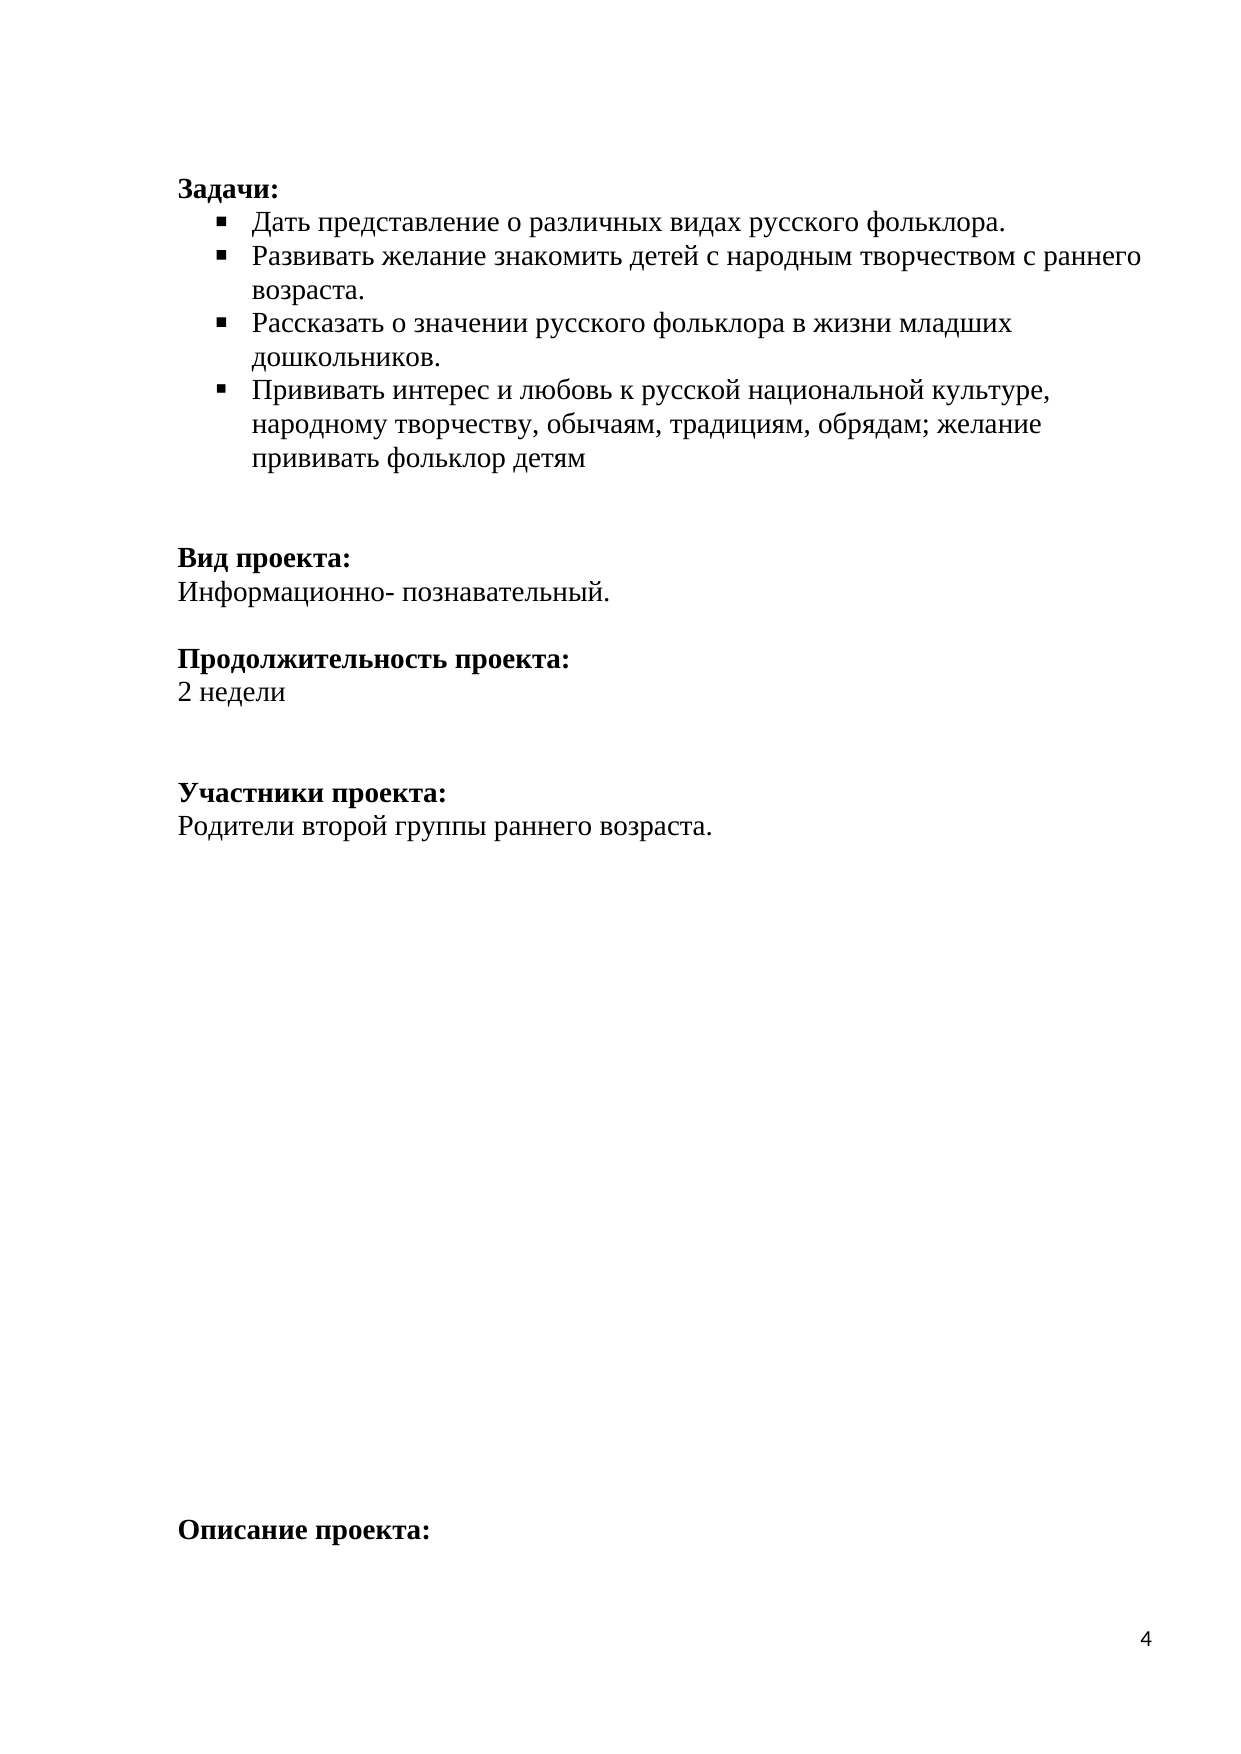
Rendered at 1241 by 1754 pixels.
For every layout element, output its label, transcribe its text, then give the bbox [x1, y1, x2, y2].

text Участники проекта: [177, 775, 1152, 808]
text 2 недели [177, 674, 1152, 708]
text Продолжительность проекта: [177, 641, 1152, 674]
list Дать представление о различных видах русского фольклора. [214, 204, 1152, 238]
list Развивать желание знакомить детей с народным творчеством с раннего возраста. [214, 238, 1152, 305]
list Прививать интерес и любовь к русской национальной культуре, народному творчеству, обычаям, традициям, обрядам; желание прививать фольклор детям [214, 372, 1152, 473]
text Родители второй группы раннего возраста. [177, 808, 1152, 842]
text Описание проекта: [177, 1512, 1152, 1546]
text Задачи: [177, 171, 1152, 204]
list Рассказать о значении русского фольклора в жизни младших дошкольников. [214, 305, 1152, 372]
text Информационно- познавательный. [177, 574, 1152, 607]
text Вид проекта: [177, 540, 1152, 574]
